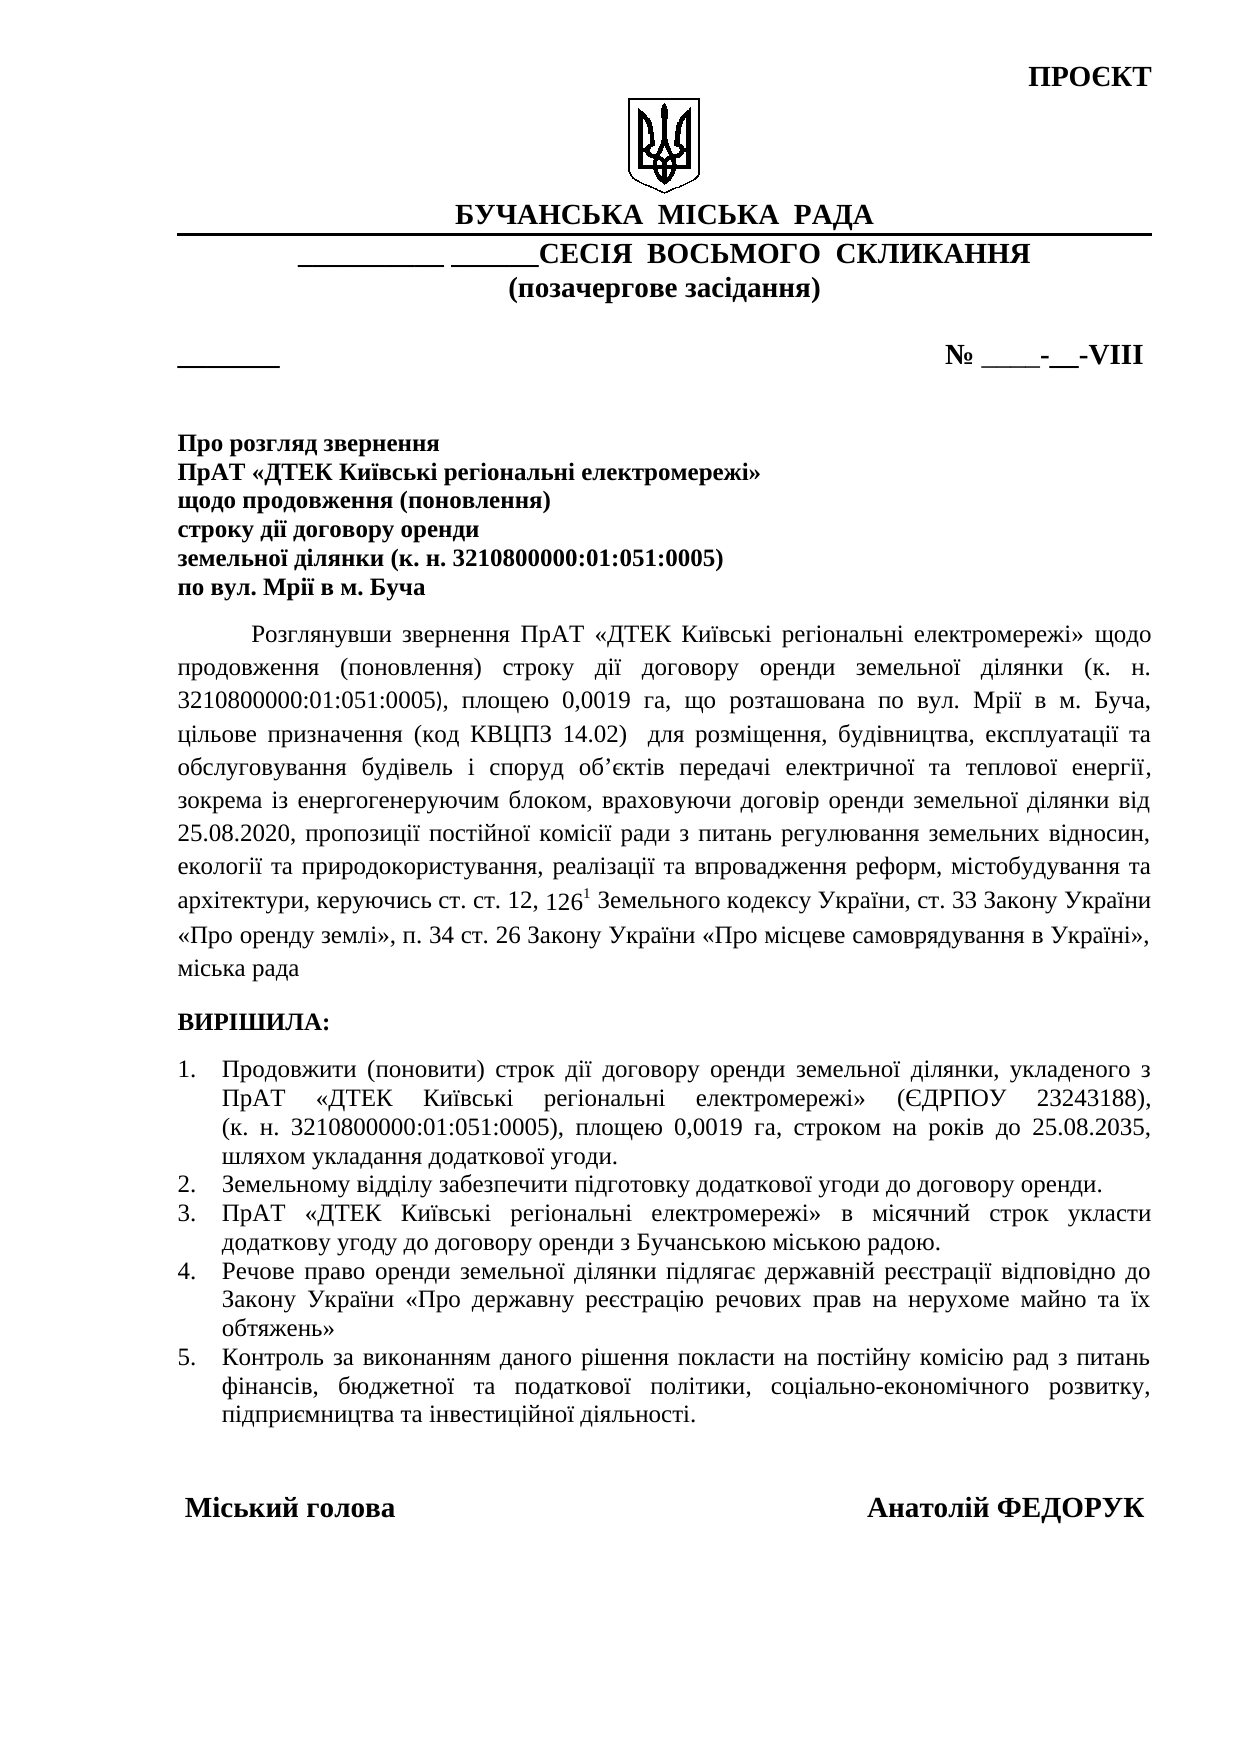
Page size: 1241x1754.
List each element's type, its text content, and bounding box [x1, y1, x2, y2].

text строку дії договору оренди [177, 514, 1152, 543]
text _______ № ____-__-VІІІ [177, 337, 1152, 370]
text ПРОЄКТ [177, 59, 1152, 93]
list ПрАТ «ДТЕК Київські регіональні електромережі» в місячний строк укласти додаткову угоду до договору оренди з Бучанською міською радою. [177, 1198, 1152, 1256]
text Міський голова Анатолій ФЕДОРУК [177, 1491, 1152, 1524]
text __________ ______СЕСІЯ ВОСЬМОГО СКЛИКАННЯ [177, 236, 1152, 270]
text БУЧАНСЬКА МІСЬКА РАДА [177, 197, 1152, 233]
list Контроль за виконанням даного рішення покласти на постійну комісію рад з питань фінансів, бюджетної та податкової політики, соціально-економічного розвитку, підприємництва та інвестиційної діяльності. [177, 1342, 1152, 1428]
text Розглянувши звернення ПрАТ «ДТЕК Київські регіональні електромережі» щодо продовження (поновлення) строку дії договору оренди земельної ділянки (к. н. 3210800000:01:051:0005), площею 0,0019 га, що розташована по вул. Мрії в м. Буча, цільове призначення (код КВЦПЗ 14.02) для розміщення, будівництва, експлуатації та обслуговування будівель і споруд об’єктів передачі електричної та теплової енергії, зокрема із енергогенеруючим блоком, враховуючи договір оренди земельної ділянки від 25.08.2020, пропозиції постійної комісії ради з питань регулювання земельних відносин, екології та природокористування, реалізації та впровадження реформ, містобудування та архітектури, керуючись ст. ст. 12, Земельного кодексу України, ст. 33 Закону України «Про оренду землі», п. 34 ст. 26 Закону України «Про місцеве самоврядування в Україні», міська рада [177, 619, 1152, 981]
text Про розгляд звернення [177, 428, 1152, 457]
list Продовжити (поновити) строк дії договору оренди земельної ділянки, укладеного з ПрАТ «ДТЕК Київські регіональні електромережі» (ЄДРПОУ 23243188), (к. н. 3210800000:01:051:0005), площею 0,0019 га, строком на років до 25.08.2035, шляхом укладання додаткової угоди. [177, 1054, 1152, 1169]
text ПрАТ «ДТЕК Київські регіональні електромережі» [177, 457, 1152, 485]
list Речове право оренди земельної ділянки підлягає державній реєстрації відповідно до Закону України «Про державну реєстрацію речових прав на нерухоме майно та їх обтяжень» [177, 1256, 1152, 1342]
text (позачергове засідання) [177, 270, 1152, 303]
text щодо продовження (поновлення) [177, 485, 1152, 514]
list Земельному відділу забезпечити підготовку додаткової угоди до договору оренди. [177, 1169, 1152, 1198]
text по вул. Мрії в м. Буча [177, 572, 1152, 600]
text ВИРІШИЛА: [177, 1007, 1152, 1035]
text земельної ділянки (к. н. 3210800000:01:051:0005) [177, 543, 1152, 572]
